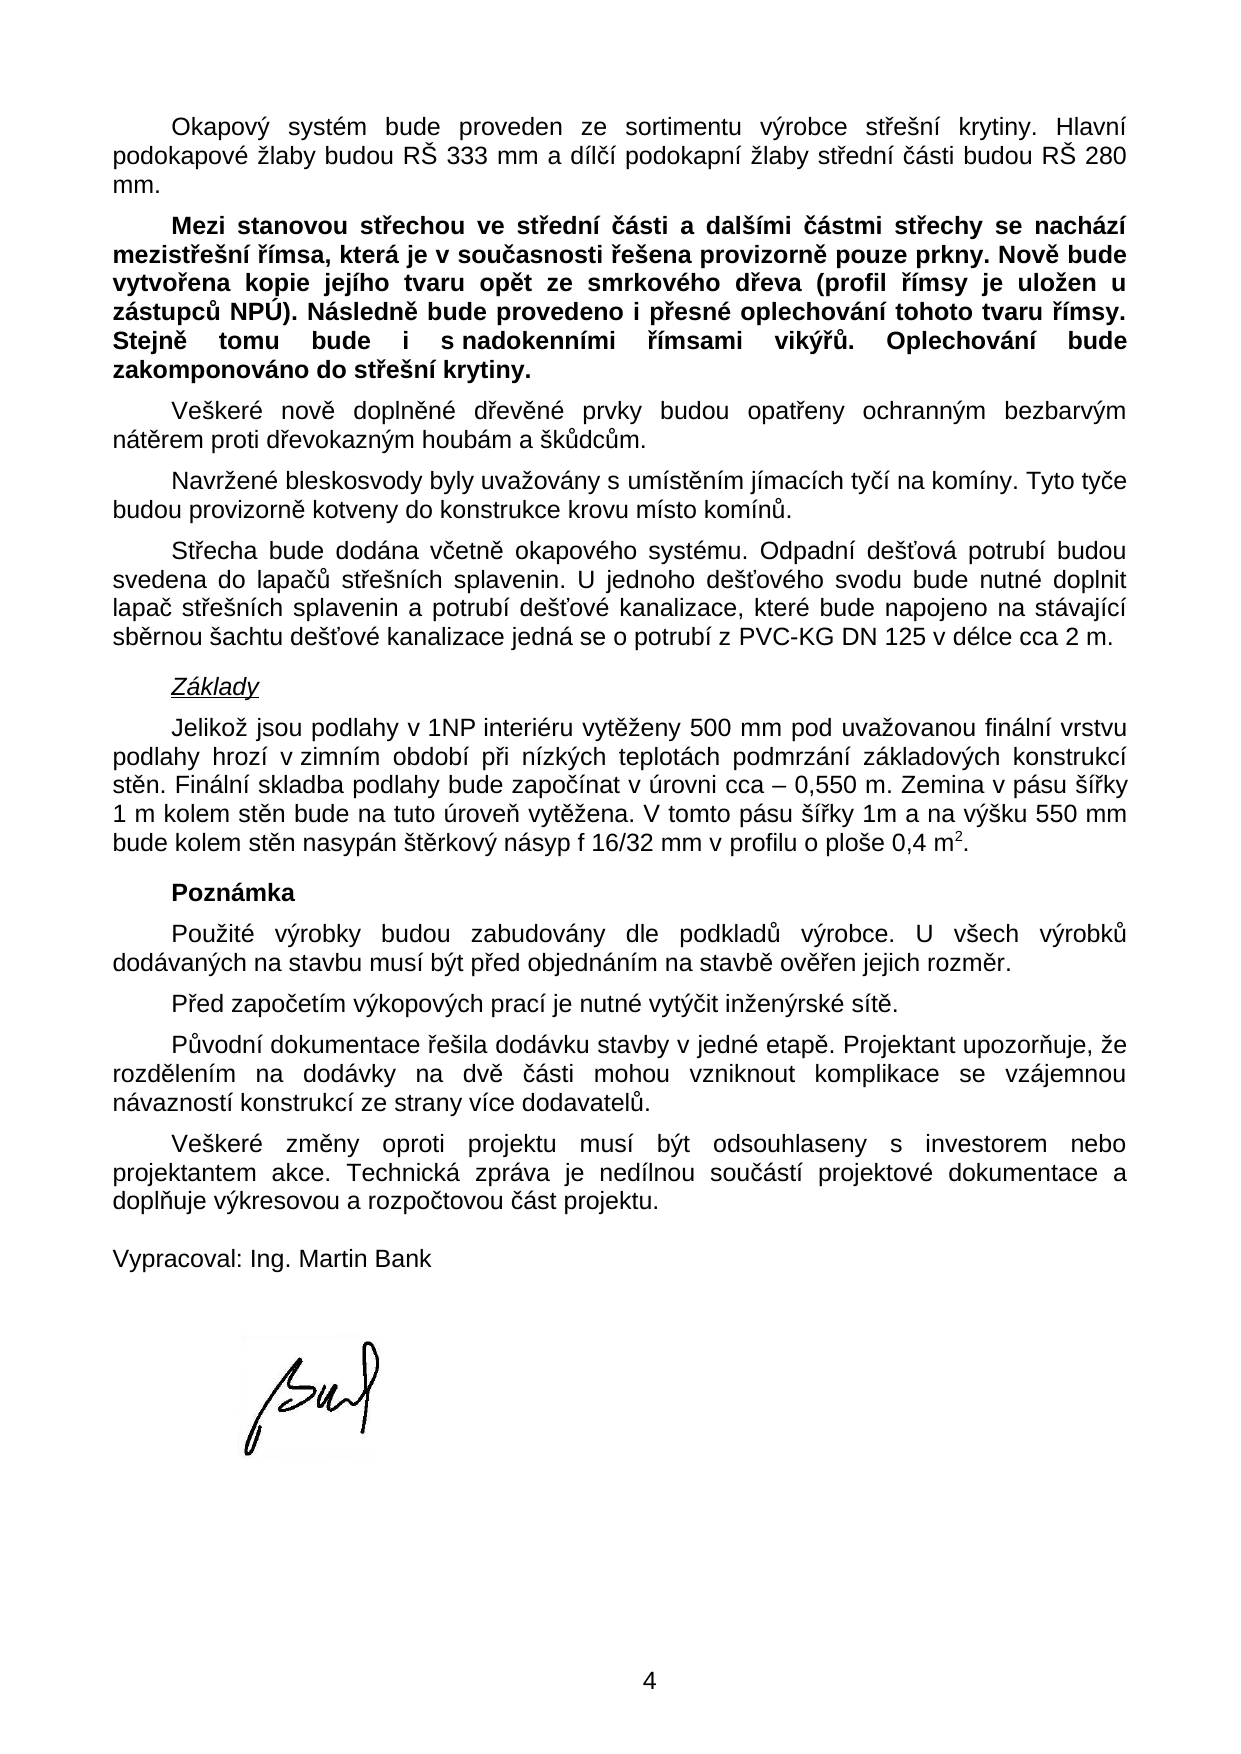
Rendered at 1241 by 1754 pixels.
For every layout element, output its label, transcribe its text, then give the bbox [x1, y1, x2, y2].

text Mezi stanovou střechou ve střední části a dalšími částmi střechy se nachází mezistřešní římsa, která je v současnosti řešena provizorně pouze prkny. Nově bude vytvořena kopie jejího tvaru opět ze smrkového dřeva (profil římsy je uložen u zástupců NPÚ). Následně bude provedeno i přesné oplechování tohoto tvaru římsy. Stejně tomu bude i s nadokenními římsami vikýřů. Oplechování bude zakomponováno do střešní krytiny. [112, 211, 1128, 383]
text Základy [112, 672, 1128, 701]
text Jelikož jsou podlahy v 1NP interiéru vytěženy 500 mm pod uvažovanou finální vrstvu podlahy hrozí v zimním období při nízkých teplotách podmrzání základových konstrukcí stěn. Finální skladba podlahy bude započínat v úrovni cca – 0,550 m. Zemina v pásu šířky 1 m kolem stěn bude na tuto úroveň vytěžena. V tomto pásu šířky 1m a na výšku 550 mm bude kolem stěn nasypán štěrkový násyp f 16/32 mm v profilu o ploše 0,4 m2. [112, 713, 1128, 857]
text Veškeré nově doplněné dřevěné prvky budou opatřeny ochranným bezbarvým nátěrem proti dřevokazným houbám a škůdcům. [112, 396, 1128, 453]
text Vypracoval: Ing. Martin Bank [112, 1244, 1128, 1273]
text Původní dokumentace řešila dodávku stavby v jedné etapě. Projektant upozorňuje, že rozdělením na dodávky na dvě části mohou vzniknout komplikace se vzájemnou návazností konstrukcí ze strany více dodavatelů. [112, 1030, 1128, 1116]
text Poznámka [112, 878, 1128, 906]
picture [237, 1331, 383, 1463]
text Před započetím výkopových prací je nutné vytýčit inženýrské sítě. [112, 989, 1128, 1018]
text Navržené bleskosvody byly uvažovány s umístěním jímacích tyčí na komíny. Tyto tyče budou provizorně kotveny do konstrukce krovu místo komínů. [112, 466, 1128, 523]
text Veškeré změny oproti projektu musí být odsouhlaseny s investorem nebo projektantem akce. Technická zpráva je nedílnou součástí projektové dokumentace a doplňuje výkresovou a rozpočtovou část projektu. [112, 1129, 1128, 1215]
text Střecha bude dodána včetně okapového systému. Odpadní dešťová potrubí budou svedena do lapačů střešních splavenin. U jednoho dešťového svodu bude nutné doplnit lapač střešních splavenin a potrubí dešťové kanalizace, které bude napojeno na stávající sběrnou šachtu dešťové kanalizace jedná se o potrubí z PVC-KG DN 125 v délce cca 2 m. [112, 536, 1128, 651]
text Použité výrobky budou zabudovány dle podkladů výrobce. U všech výrobků dodávaných na stavbu musí být před objednáním na stavbě ověřen jejich rozměr. [112, 919, 1128, 976]
text Okapový systém bude proveden ze sortimentu výrobce střešní krytiny. Hlavní podokapové žlaby budou RŠ 333 mm a dílčí podokapní žlaby střední části budou RŠ 280 mm. [112, 112, 1128, 198]
